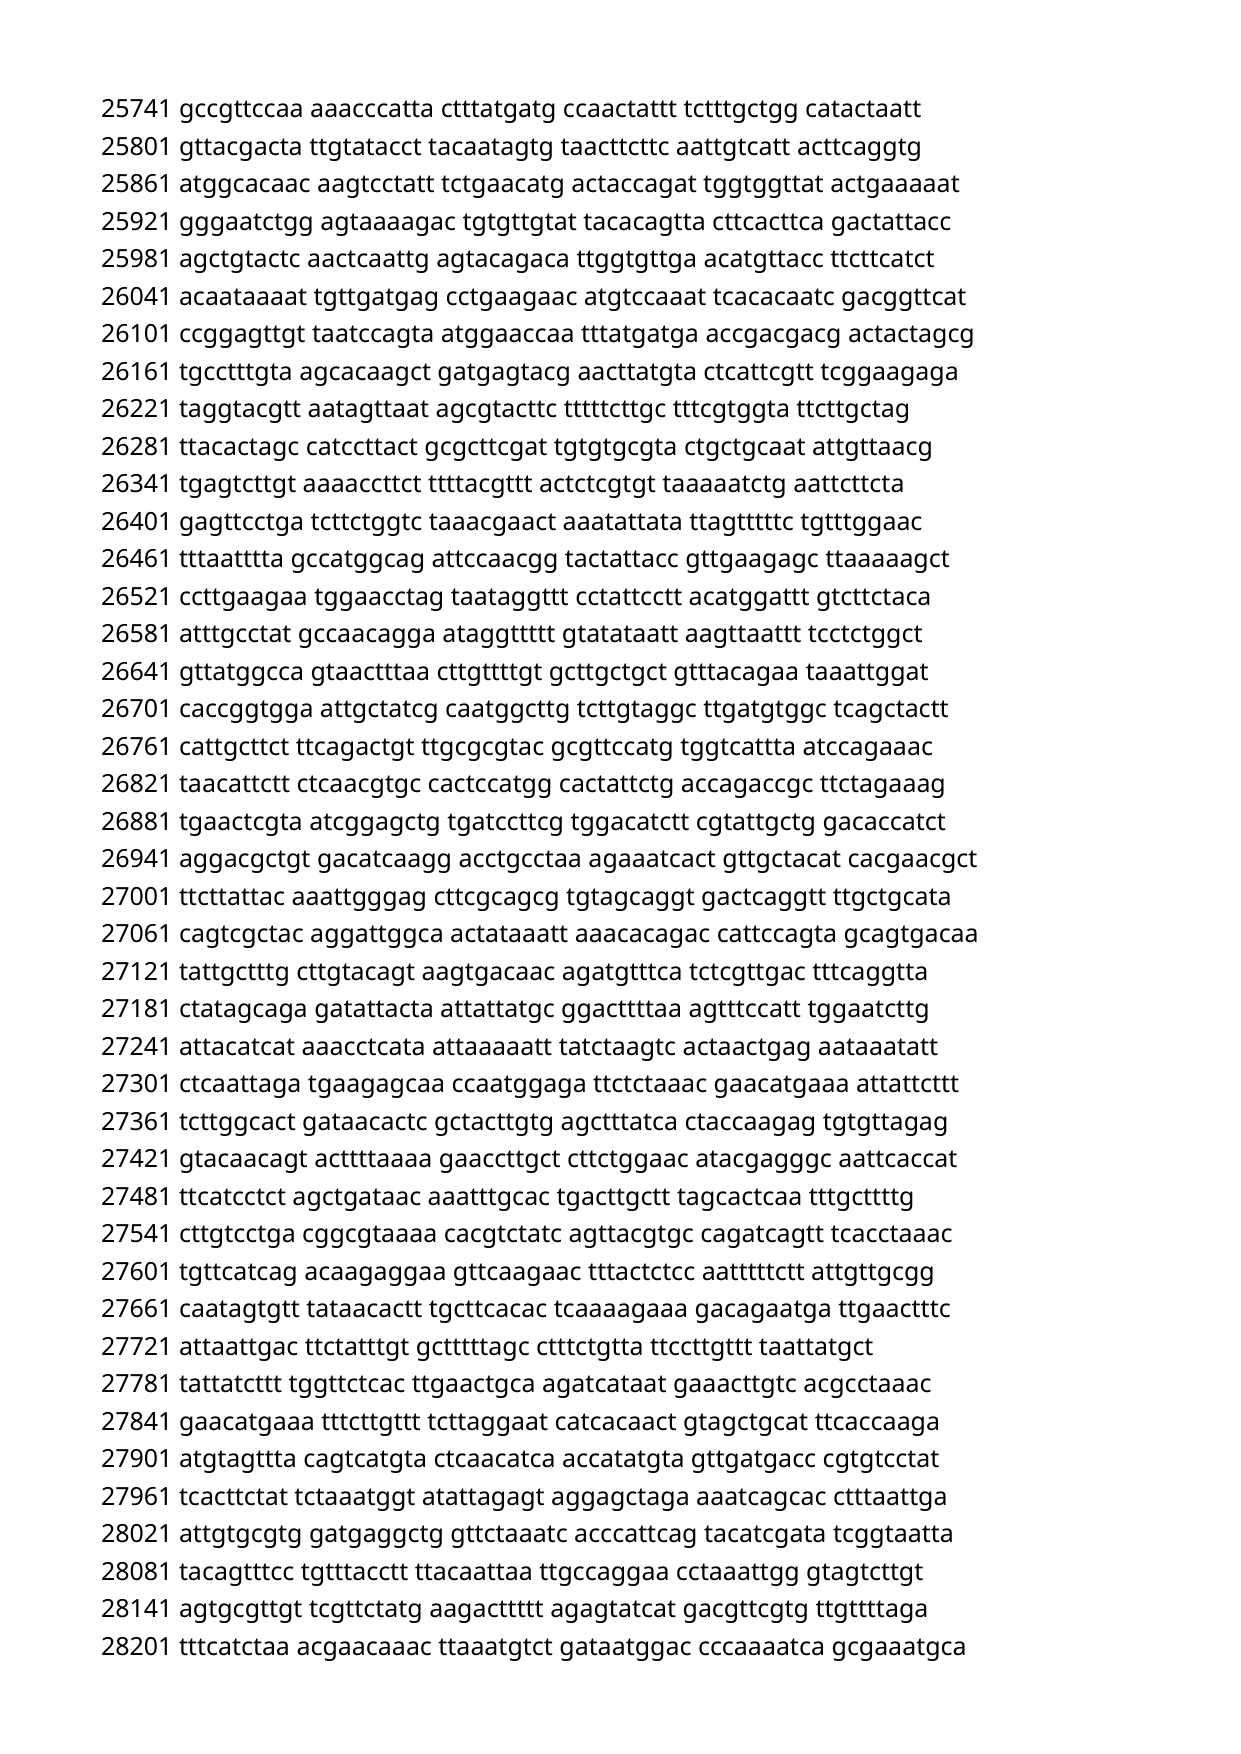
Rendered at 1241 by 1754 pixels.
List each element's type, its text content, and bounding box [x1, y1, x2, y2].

text 28141 agtgcgttgt tcgttctatg aagacttttt agagtatcat gacgttcgtg ttgttttaga [75, 1589, 1165, 1627]
text 27421 gtacaacagt acttttaaaa gaaccttgct cttctggaac atacgagggc aattcaccat [75, 1139, 1165, 1177]
text 27541 cttgtcctga cggcgtaaaa cacgtctatc agttacgtgc cagatcagtt tcacctaaac [75, 1214, 1165, 1252]
text 25861 atggcacaac aagtcctatt tctgaacatg actaccagat tggtggttat actgaaaaat [75, 164, 1165, 202]
text 26221 taggtacgtt aatagttaat agcgtacttc tttttcttgc tttcgtggta ttcttgctag [75, 389, 1165, 427]
text 26701 caccggtgga attgctatcg caatggcttg tcttgtaggc ttgatgtggc tcagctactt [75, 689, 1165, 727]
text 27121 tattgctttg cttgtacagt aagtgacaac agatgtttca tctcgttgac tttcaggtta [75, 952, 1165, 989]
text 26041 acaataaaat tgttgatgag cctgaagaac atgtccaaat tcacacaatc gacggttcat [75, 277, 1165, 314]
text 28201 tttcatctaa acgaacaaac ttaaatgtct gataatggac cccaaaatca gcgaaatgca [75, 1627, 1165, 1664]
text 28021 attgtgcgtg gatgaggctg gttctaaatc acccattcag tacatcgata tcggtaatta [75, 1514, 1165, 1552]
text 26581 atttgcctat gccaacagga ataggttttt gtatataatt aagttaattt tcctctggct [75, 614, 1165, 652]
text 26341 tgagtcttgt aaaaccttct ttttacgttt actctcgtgt taaaaatctg aattcttcta [75, 464, 1165, 502]
text 27961 tcacttctat tctaaatggt atattagagt aggagctaga aaatcagcac ctttaattga [75, 1477, 1165, 1514]
text 28081 tacagtttcc tgtttacctt ttacaattaa ttgccaggaa cctaaattgg gtagtcttgt [75, 1552, 1165, 1589]
text 27601 tgttcatcag acaagaggaa gttcaagaac tttactctcc aatttttctt attgttgcgg [75, 1252, 1165, 1289]
text 26941 aggacgctgt gacatcaagg acctgcctaa agaaatcact gttgctacat cacgaacgct [75, 839, 1165, 877]
text 26281 ttacactagc catccttact gcgcttcgat tgtgtgcgta ctgctgcaat attgttaacg [75, 427, 1165, 464]
text 26821 taacattctt ctcaacgtgc cactccatgg cactattctg accagaccgc ttctagaaag [75, 764, 1165, 802]
text 27661 caatagtgtt tataacactt tgcttcacac tcaaaagaaa gacagaatga ttgaactttc [75, 1289, 1165, 1327]
text 27841 gaacatgaaa tttcttgttt tcttaggaat catcacaact gtagctgcat ttcaccaaga [75, 1402, 1165, 1439]
text 27301 ctcaattaga tgaagagcaa ccaatggaga ttctctaaac gaacatgaaa attattcttt [75, 1064, 1165, 1102]
text 26461 tttaatttta gccatggcag attccaacgg tactattacc gttgaagagc ttaaaaagct [75, 539, 1165, 577]
text 26401 gagttcctga tcttctggtc taaacgaact aaatattata ttagtttttc tgtttggaac [75, 502, 1165, 539]
text 26161 tgcctttgta agcacaagct gatgagtacg aacttatgta ctcattcgtt tcggaagaga [75, 352, 1165, 389]
text 27901 atgtagttta cagtcatgta ctcaacatca accatatgta gttgatgacc cgtgtcctat [75, 1439, 1165, 1477]
text 26641 gttatggcca gtaactttaa cttgttttgt gcttgctgct gtttacagaa taaattggat [75, 652, 1165, 689]
text 26881 tgaactcgta atcggagctg tgatccttcg tggacatctt cgtattgctg gacaccatct [75, 802, 1165, 839]
text 25801 gttacgacta ttgtatacct tacaatagtg taacttcttc aattgtcatt acttcaggtg [75, 127, 1165, 164]
text 27061 cagtcgctac aggattggca actataaatt aaacacagac cattccagta gcagtgacaa [75, 914, 1165, 952]
text 25741 gccgttccaa aaacccatta ctttatgatg ccaactattt tctttgctgg catactaatt [75, 89, 1165, 127]
text 26101 ccggagttgt taatccagta atggaaccaa tttatgatga accgacgacg actactagcg [75, 314, 1165, 352]
text 27241 attacatcat aaacctcata attaaaaatt tatctaagtc actaactgag aataaatatt [75, 1027, 1165, 1064]
text 26761 cattgcttct ttcagactgt ttgcgcgtac gcgttccatg tggtcattta atccagaaac [75, 727, 1165, 764]
text 27721 attaattgac ttctatttgt gctttttagc ctttctgtta ttccttgttt taattatgct [75, 1327, 1165, 1364]
text 27361 tcttggcact gataacactc gctacttgtg agctttatca ctaccaagag tgtgttagag [75, 1102, 1165, 1139]
text 27781 tattatcttt tggttctcac ttgaactgca agatcataat gaaacttgtc acgcctaaac [75, 1364, 1165, 1402]
text 25921 gggaatctgg agtaaaagac tgtgttgtat tacacagtta cttcacttca gactattacc [75, 202, 1165, 239]
text 27001 ttcttattac aaattgggag cttcgcagcg tgtagcaggt gactcaggtt ttgctgcata [75, 877, 1165, 914]
text 27481 ttcatcctct agctgataac aaatttgcac tgacttgctt tagcactcaa tttgcttttg [75, 1177, 1165, 1214]
text 27181 ctatagcaga gatattacta attattatgc ggacttttaa agtttccatt tggaatcttg [75, 989, 1165, 1027]
text 26521 ccttgaagaa tggaacctag taataggttt cctattcctt acatggattt gtcttctaca [75, 577, 1165, 614]
text 25981 agctgtactc aactcaattg agtacagaca ttggtgttga acatgttacc ttcttcatct [75, 239, 1165, 277]
